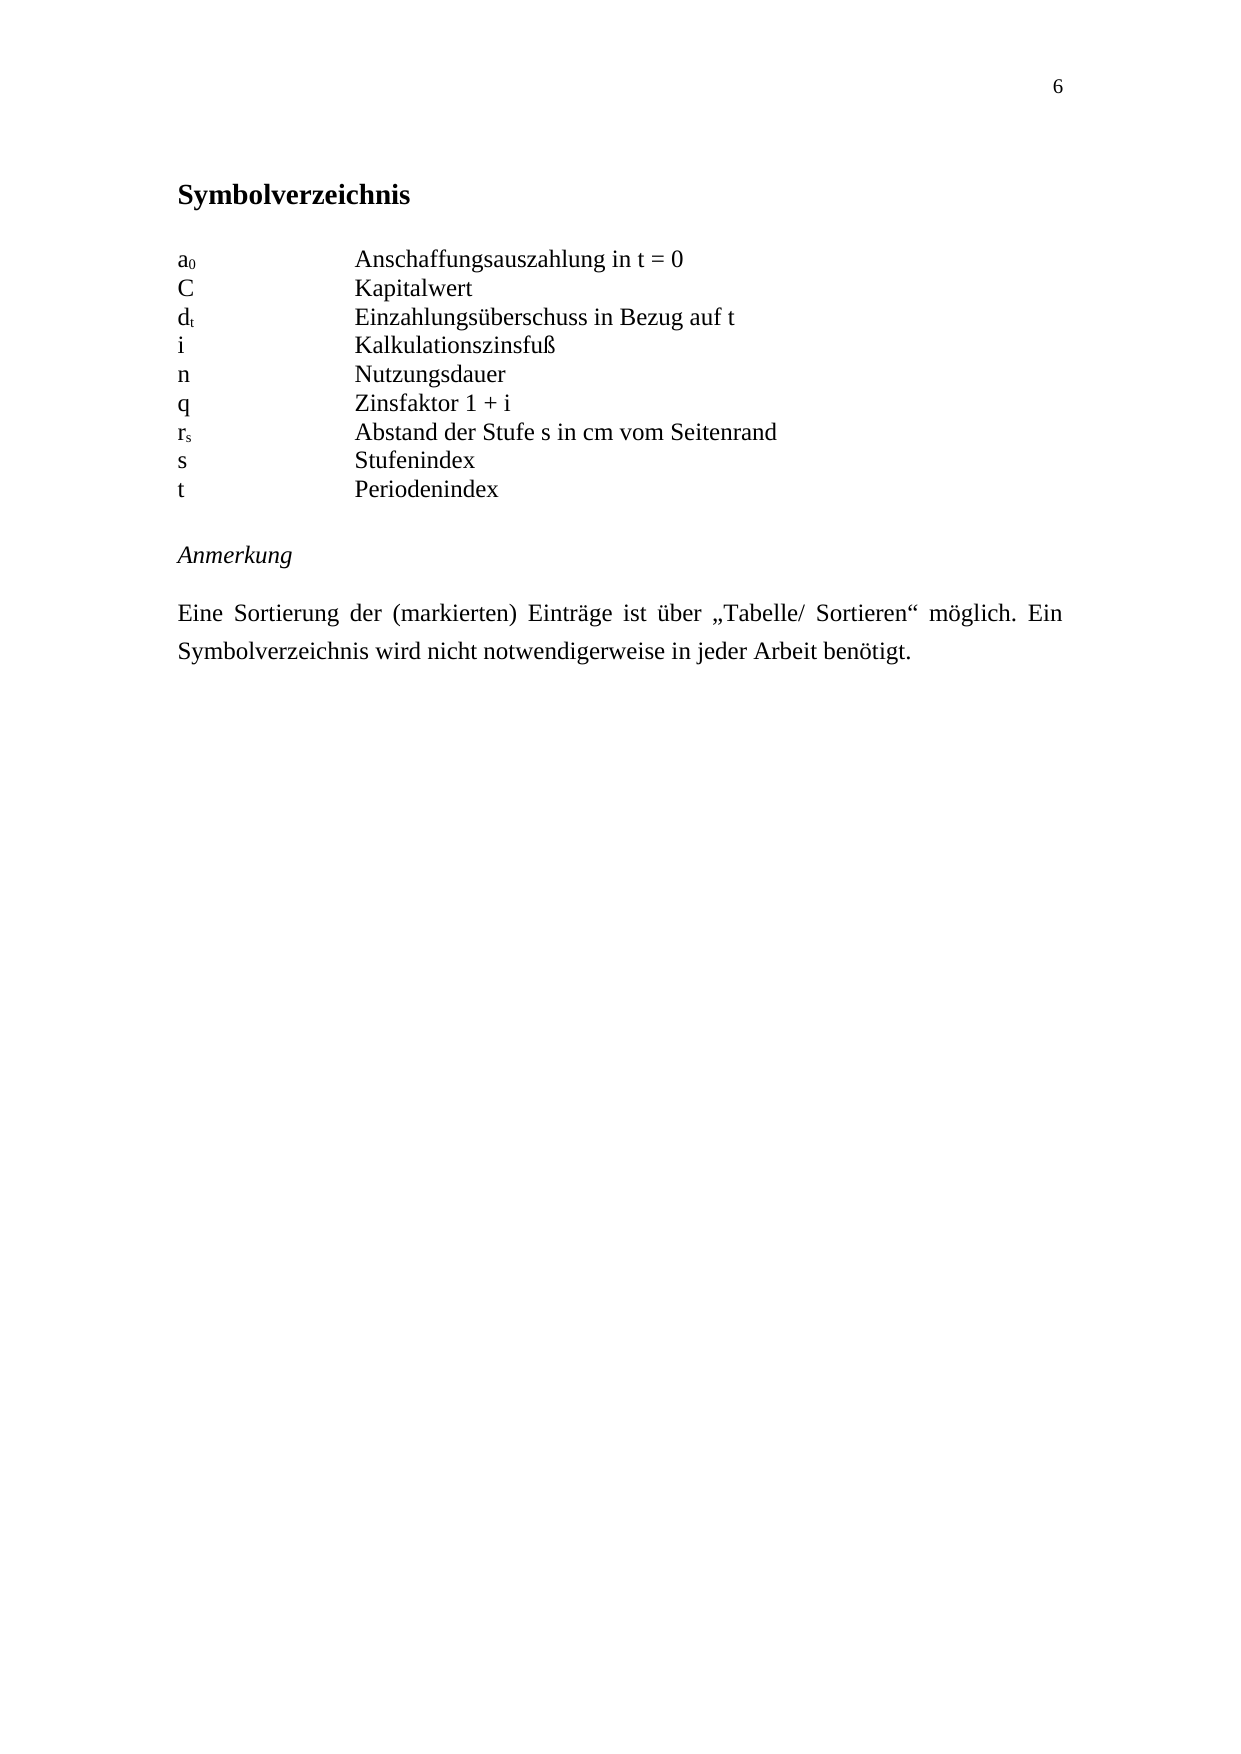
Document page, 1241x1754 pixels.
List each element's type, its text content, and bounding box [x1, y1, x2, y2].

text Eine Sortierung der (markierten) Einträge ist über „Tabelle/ Sortieren“ möglich. Ein Symbolverzeichnis wird nicht notwendigerweise in jeder Arbeit benötigt. [177, 590, 1063, 665]
text a0 Anschaffungsauszahlung in t = 0 [177, 244, 1063, 273]
text q Zinsfaktor 1 + i [177, 388, 1063, 417]
subtitle Anmerkung [177, 540, 1063, 569]
text C Kapitalwert [177, 273, 1063, 302]
text n Nutzungsdauer [177, 359, 1063, 388]
text s Stufenindex [177, 445, 1063, 474]
text t Periodenindex [177, 474, 1063, 503]
text rs Abstand der Stufe s in cm vom Seitenrand [177, 417, 1063, 445]
text i Kalkulationszinsfuß [177, 330, 1063, 359]
text dt Einzahlungsüberschuss in Bezug auf t [177, 302, 1063, 330]
subtitle Symbolverzeichnis [177, 177, 1063, 211]
